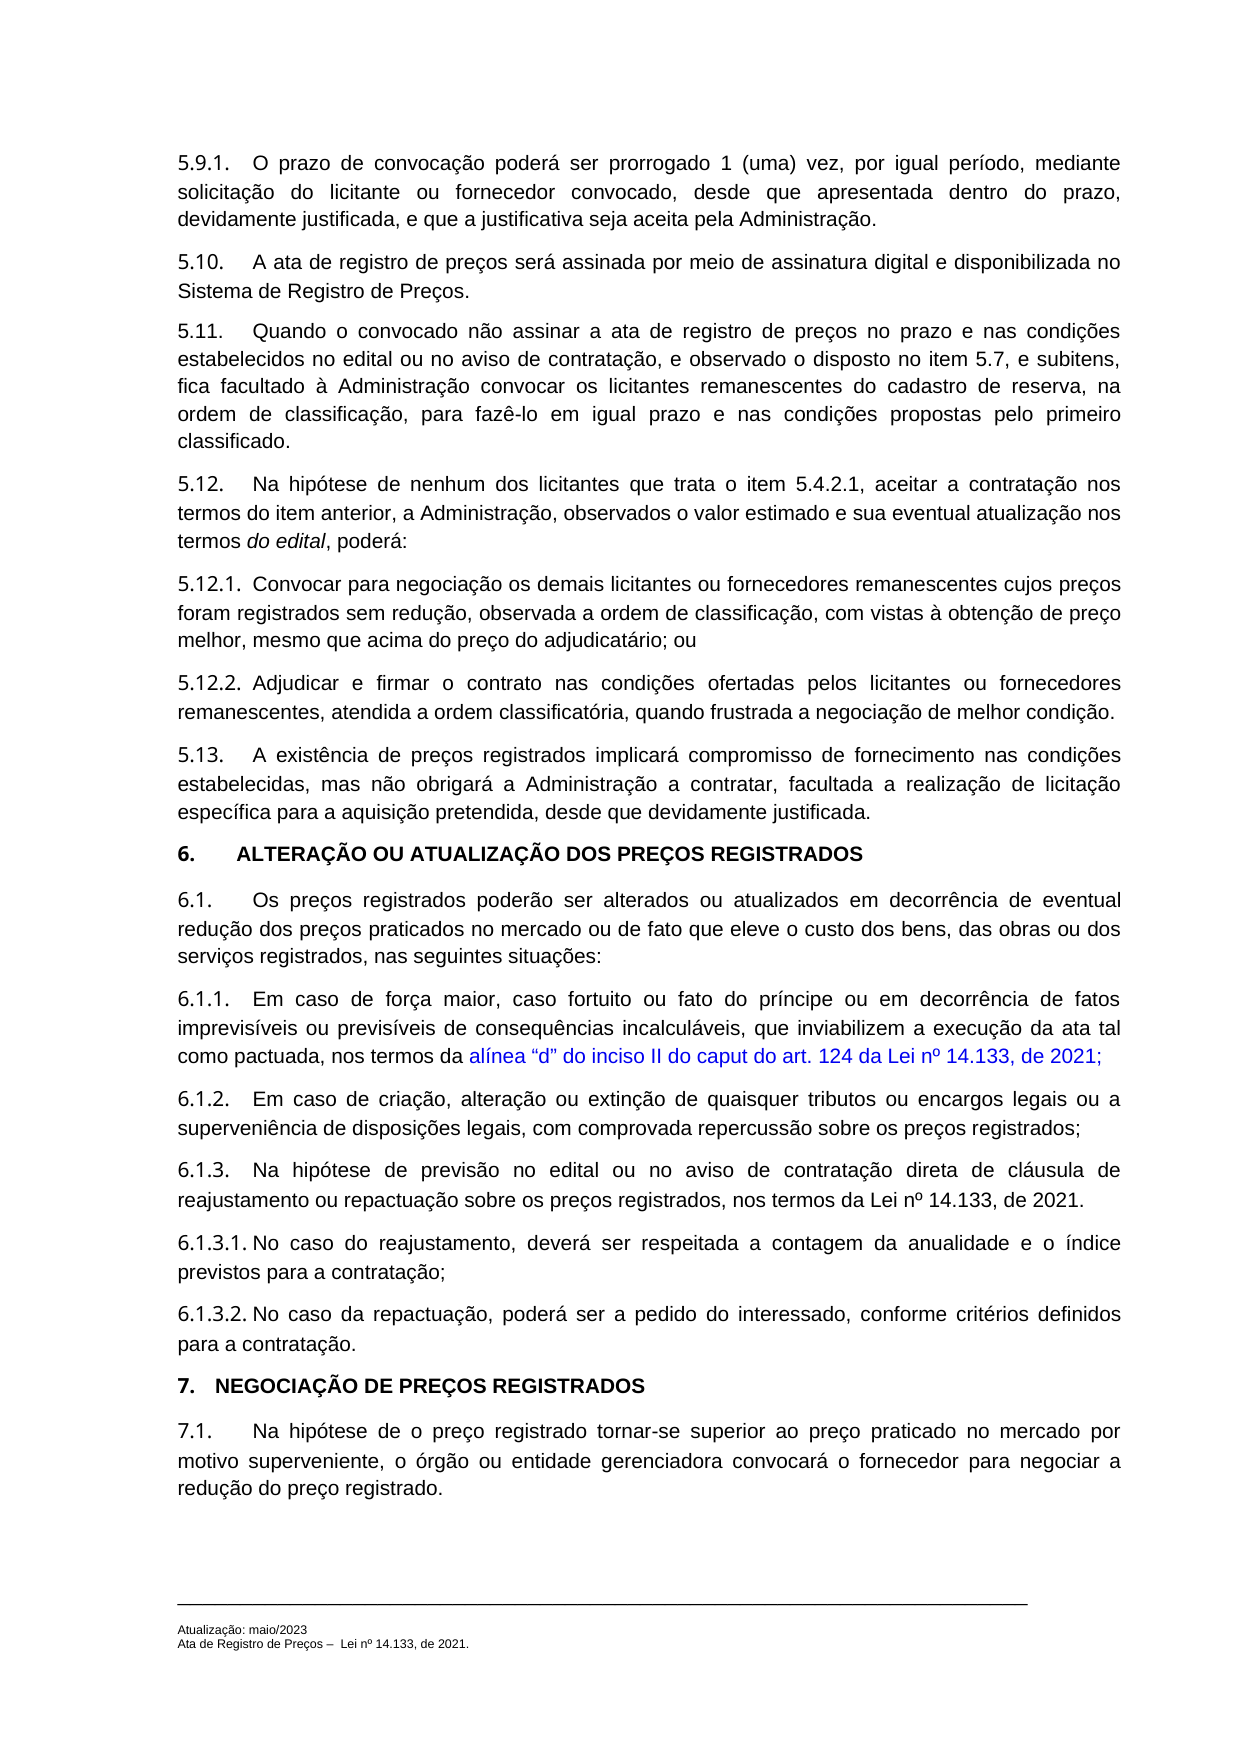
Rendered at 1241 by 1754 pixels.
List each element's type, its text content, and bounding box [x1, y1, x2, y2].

list A ata de registro de preços será assinada por meio de assinatura digital e disponibilizada no Sistema de Registro de Preços. [177, 247, 1122, 303]
list ALTERAÇÃO OU ATUALIZAÇÃO DOS PREÇOS REGISTRADOS [177, 839, 1122, 868]
list Os preços registrados poderão ser alterados ou atualizados em decorrência de eventual redução dos preços praticados no mercado ou de fato que eleve o custo dos bens, das obras ou dos serviços registrados, nas seguintes situações: [177, 885, 1122, 968]
list Na hipótese de previsão no edital ou no aviso de contratação direta de cláusula de reajustamento ou repactuação sobre os preços registrados, nos termos da Lei nº 14.133, de 2021. [177, 1156, 1122, 1212]
list Adjudicar e firmar o contrato nas condições ofertadas pelos licitantes ou fornecedores remanescentes, atendida a ordem classificatória, quando frustrada a negociação de melhor condição. [177, 668, 1122, 724]
list Na hipótese de o preço registrado tornar-se superior ao preço praticado no mercado por motivo superveniente, o órgão ou entidade gerenciadora convocará o fornecedor para negociar a redução do preço registrado. [177, 1417, 1122, 1500]
list No caso da repactuação, poderá ser a pedido do interessado, conforme critérios definidos para a contratação. [177, 1299, 1122, 1356]
list A existência de preços registrados implicará compromisso de fornecimento nas condições estabelecidas, mas não obrigará a Administração a contratar, facultada a realização de licitação específica para a aquisição pretendida, desde que devidamente justificada. [177, 740, 1122, 823]
list Em caso de força maior, caso fortuito ou fato do príncipe ou em decorrência de fatos imprevisíveis ou previsíveis de consequências incalculáveis, que inviabilizem a execução da ata tal como pactuada, nos termos da alínea “d” do inciso II do caput do art. 124 da Lei nº 14.133, de 2021; [177, 984, 1122, 1068]
list No caso do reajustamento, deverá ser respeitada a contagem da anualidade e o índice previstos para a contratação; [177, 1228, 1122, 1283]
list Quando o convocado não assinar a ata de registro de preços no prazo e nas condições estabelecidos no edital ou no aviso de contratação, e observado o disposto no item 5.7, e subitens, fica facultado à Administração convocar os licitantes remanescentes do cadastro de reserva, na ordem de classificação, para fazê-lo em igual prazo e nas condições propostas pelo primeiro classificado. [177, 319, 1122, 453]
list Convocar para negociação os demais licitantes ou fornecedores remanescentes cujos preços foram registrados sem redução, observada a ordem de classificação, com vistas à obtenção de preço melhor, mesmo que acima do preço do adjudicatário; ou [177, 569, 1122, 652]
list NEGOCIAÇÃO DE PREÇOS REGISTRADOS [177, 1372, 1122, 1400]
list O prazo de convocação poderá ser prorrogado 1 (uma) vez, por igual período, mediante solicitação do licitante ou fornecedor convocado, desde que apresentada dentro do prazo, devidamente justificada, e que a justificativa seja aceita pela Administração. [177, 148, 1122, 231]
list Na hipótese de nenhum dos licitantes que trata o item 5.4.2.1, aceitar a contratação nos termos do item anterior, a Administração, observados o valor estimado e sua eventual atualização nos termos do edital, poderá: [177, 469, 1122, 553]
list Em caso de criação, alteração ou extinção de quaisquer tributos ou encargos legais ou a superveniência de disposições legais, com comprovada repercussão sobre os preços registrados; [177, 1084, 1122, 1139]
